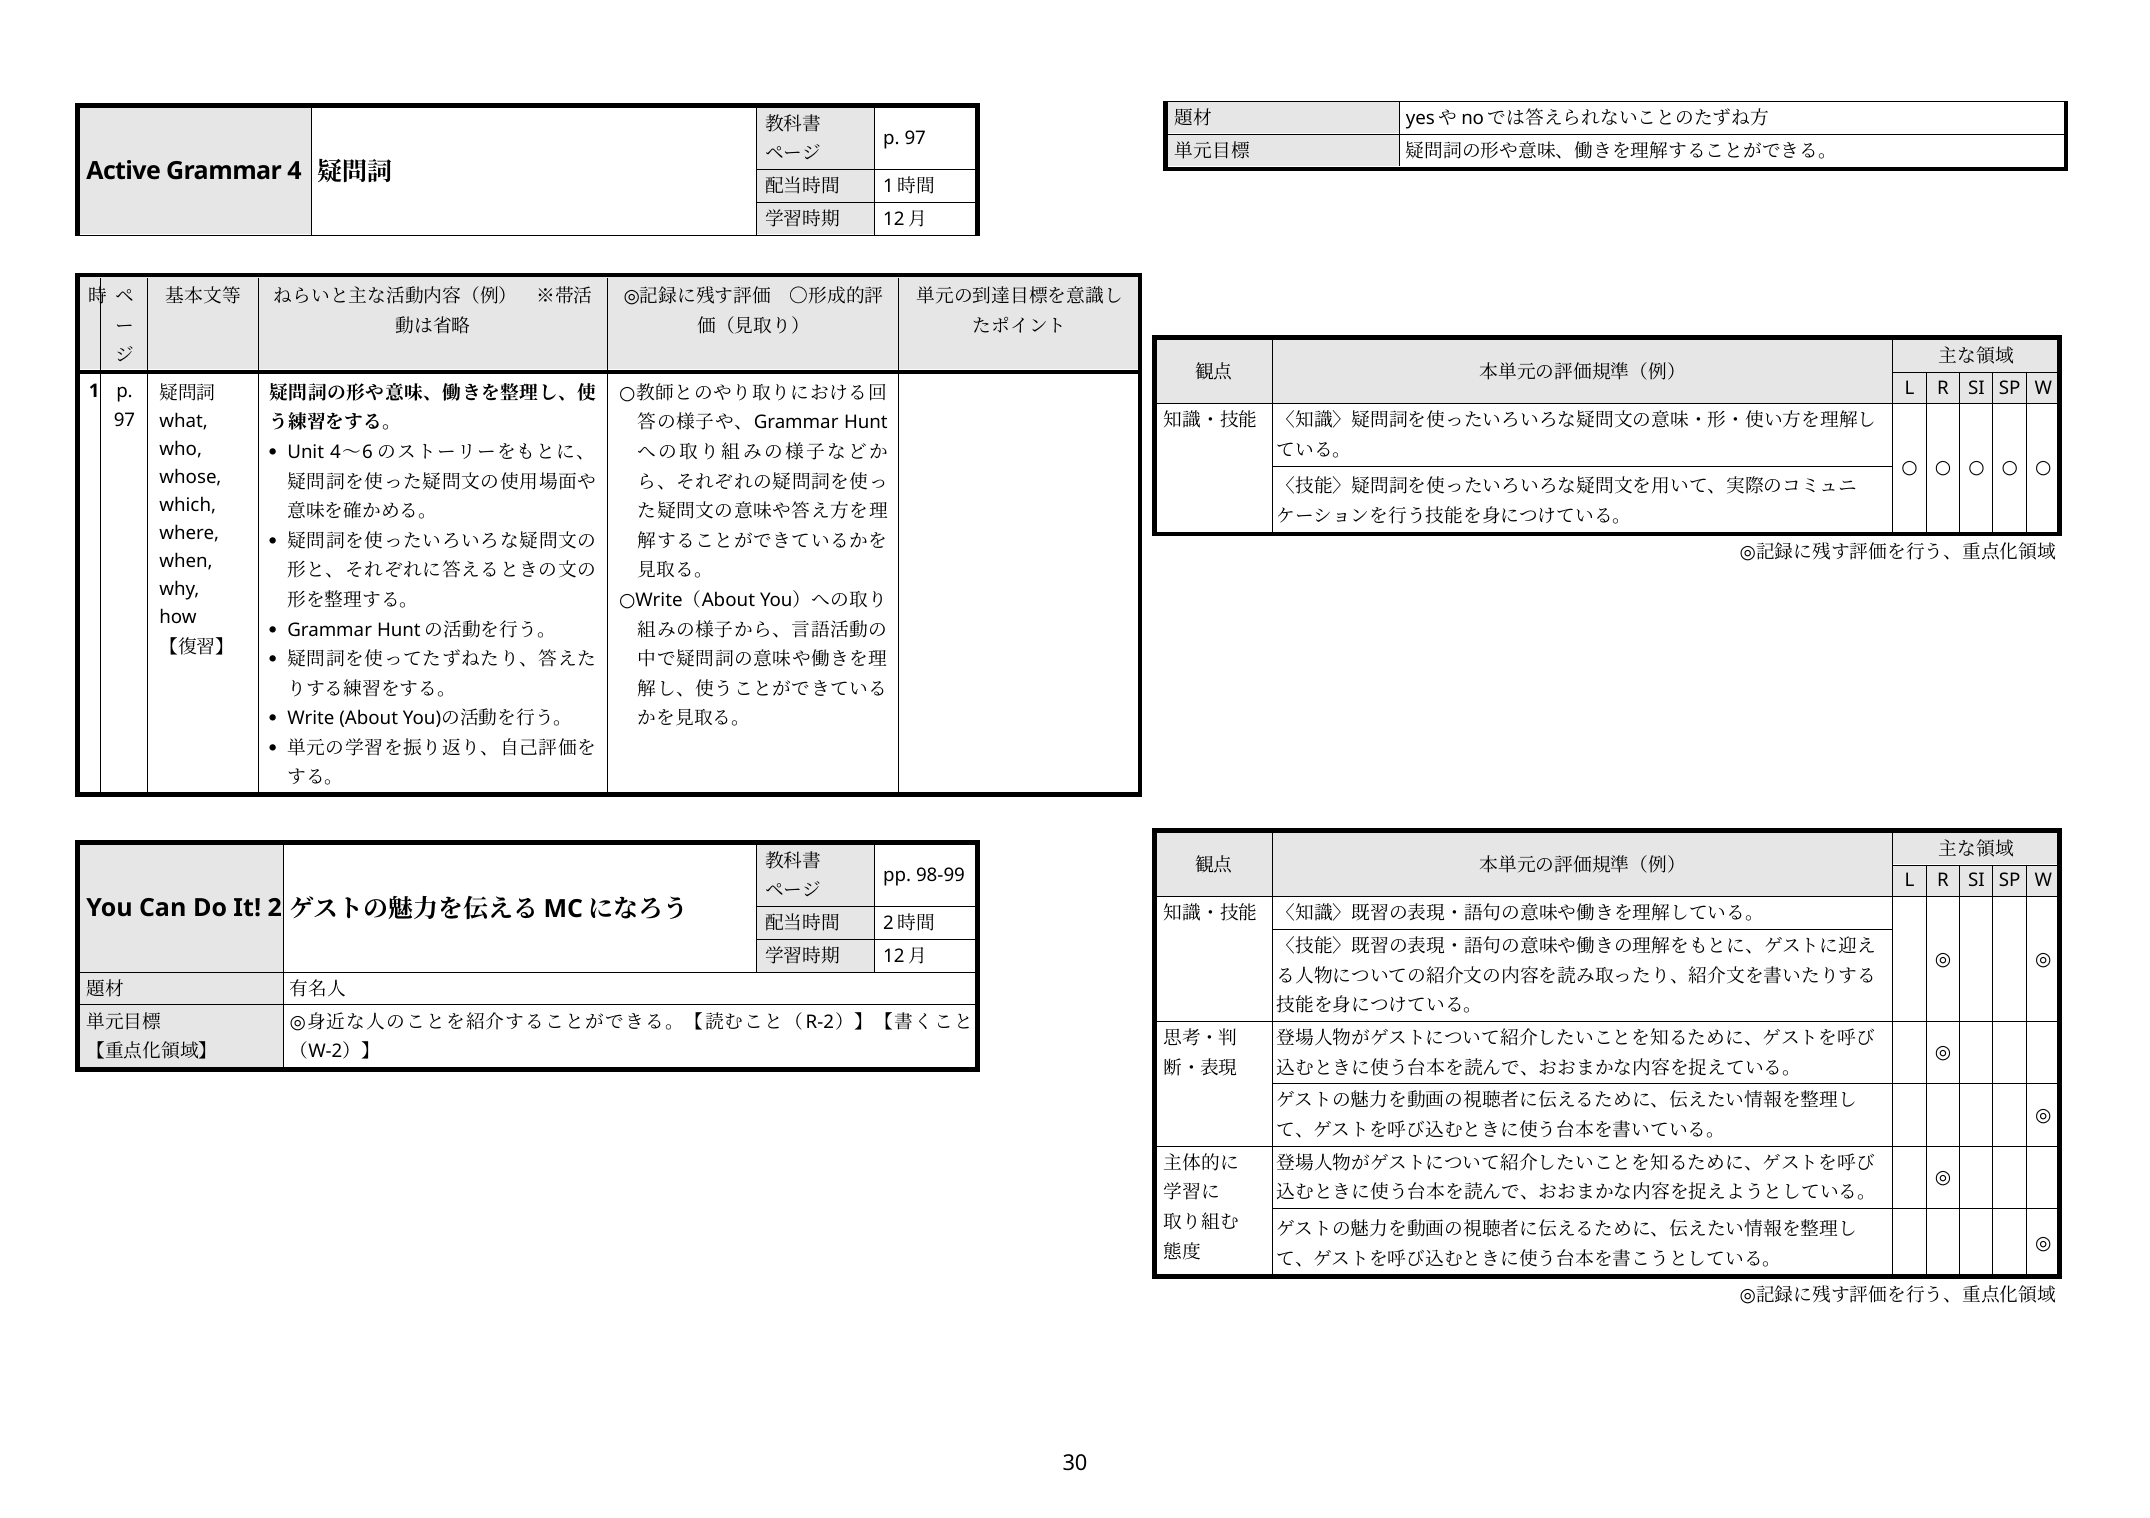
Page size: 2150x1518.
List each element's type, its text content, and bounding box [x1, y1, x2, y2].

table_cell 題材 [1168, 102, 1399, 133]
table_cell ◎ [2027, 1209, 2057, 1274]
table_cell ○ [1927, 404, 1959, 532]
table_header ゲストの魅力を伝えるMCになろう [284, 845, 756, 972]
table_header 時 [80, 277, 100, 369]
table_cell 1 [80, 374, 100, 792]
table_cell SI [1960, 373, 1992, 403]
table_cell ○ [2027, 404, 2057, 532]
table_cell ◎ [1927, 897, 1959, 1021]
table_header 単元の到達目標を意識したポイント [899, 277, 1138, 369]
table_cell ◎ [1927, 1022, 1959, 1083]
table_cell 疑問詞の形や意味、働きを理解することができる。 [1400, 135, 2064, 166]
table_cell 2時間 [875, 907, 975, 939]
table_header Active Grammar 4 [80, 108, 311, 234]
table_cell 〈技能〉既習の表現・語句の意味や働きの理解をもとに、ゲストに迎える人物についての紹介文の内容を読み取ったり、紹介文を書いたりする技能を身につけている。 [1273, 930, 1892, 1021]
table_cell 単元目標 [1168, 135, 1399, 166]
table_cell R [1927, 866, 1959, 896]
table_cell [1893, 1022, 1926, 1083]
table_header 教科書 ページ [757, 108, 874, 169]
table_cell L [1893, 866, 1926, 896]
table_header 本単元の評価規準（例） [1273, 833, 1892, 896]
table_header 観点 [1157, 833, 1272, 896]
table_cell [2027, 1147, 2057, 1208]
table_cell p. 97 [101, 374, 147, 792]
table_header ページ [101, 277, 147, 369]
table_cell 1時間 [875, 170, 975, 202]
table_cell [1893, 1147, 1926, 1208]
table_cell ○ [1993, 404, 2026, 532]
table_cell [1960, 1022, 1992, 1083]
table_cell W [2027, 866, 2057, 896]
table_cell ◎ [2027, 897, 2057, 1021]
table_cell 登場人物がゲストについて紹介したいことを知るために、ゲストを呼び込むときに使う台本を読んで、おおまかな内容を捉えている。 [1273, 1022, 1892, 1083]
table_cell 学習時期 [757, 203, 874, 234]
table_cell 12月 [875, 940, 975, 972]
table_cell SI [1960, 866, 1992, 896]
table_cell 〈知識〉疑問詞を使ったいろいろな疑問文の意味・形・使い方を理解している。 [1273, 404, 1892, 466]
table_cell [1960, 1084, 1992, 1146]
table_header 教科書 ページ [757, 845, 874, 906]
table_header 主な領域 [1893, 833, 2057, 864]
table_cell ◎ [1927, 1147, 1959, 1208]
table_header 本単元の評価規準（例） [1273, 340, 1892, 403]
table_cell R [1927, 373, 1959, 403]
table_cell 学習時期 [757, 940, 874, 972]
table_cell [1993, 1084, 2026, 1146]
table_header p. 97 [875, 108, 975, 169]
table_cell 配当時間 [757, 907, 874, 939]
table_cell W [2027, 373, 2057, 403]
table_cell 疑問詞what, who, whose, which, where, when, why, how 【復習】 [148, 374, 258, 792]
table_cell SP [1993, 373, 2026, 403]
table_cell 単元目標 【重点化領域】 [80, 1005, 283, 1067]
table_cell ○ [1960, 404, 1992, 532]
table_cell 主体的に 学習に 取り組む 態度 [1157, 1147, 1272, 1274]
table_header 観点 [1157, 340, 1272, 403]
table_header ◎記録に残す評価 〇形成的評価（見取り） [608, 277, 898, 369]
table_cell L [1893, 373, 1926, 403]
table_cell [1893, 1084, 1926, 1146]
table_cell ◎ [2027, 1084, 2057, 1146]
table_cell [1960, 1209, 1992, 1274]
table_header ねらいと主な活動内容（例） ※帯活動は省略 [259, 277, 607, 369]
table_cell ◎記録に残す評価を行う、重点化領域 [1155, 1279, 2060, 1310]
table_cell ◎身近な人のことを紹介することができる。【読むこと（R-2）】【書くこと（W-2）】 [284, 1005, 975, 1067]
table_cell [1993, 1022, 2026, 1083]
table_cell ゲストの魅力を動画の視聴者に伝えるために、伝えたい情報を整理して、ゲストを呼び込むときに使う台本を書いている。 [1273, 1084, 1892, 1146]
table_cell ○教師とのやり取りにおける回答の様子や、Grammar Huntへの取り組みの様子などから、それぞれの疑問詞を使った疑問文の意味や答え方を理解することができているかを見取る。 ○Write（About You）への取り組みの様子から、言語活動の中で疑問詞の意味や働きを理解し、使うことができているかを見取る。 [608, 374, 898, 792]
table_cell [1927, 1209, 1959, 1274]
table_cell 思考・判断・表現 [1157, 1022, 1272, 1146]
table_cell [1960, 1147, 1992, 1208]
table_cell 配当時間 [757, 170, 874, 202]
table_cell ゲストの魅力を動画の視聴者に伝えるために、伝えたい情報を整理して、ゲストを呼び込むときに使う台本を書こうとしている。 [1273, 1209, 1892, 1274]
table_cell [1993, 1147, 2026, 1208]
table_header 主な領域 [1893, 340, 2057, 372]
table_header You Can Do It! 2 [80, 845, 283, 972]
table_cell 〈技能〉疑問詞を使ったいろいろな疑問文を用いて、実際のコミュニケーションを行う技能を身につけている。 [1273, 467, 1892, 532]
table_cell [1927, 1084, 1959, 1146]
table_cell ◎記録に残す評価を行う、重点化領域 [1155, 536, 2060, 568]
table_cell 知識・技能 [1157, 897, 1272, 1021]
table_cell SP [1993, 866, 2026, 896]
table_cell 有名人 [284, 973, 975, 1004]
table_cell 題材 [80, 973, 283, 1004]
table_cell [1993, 1209, 2026, 1274]
table_cell 12月 [875, 203, 975, 234]
table_cell [1960, 897, 1992, 1021]
table_cell ○ [1893, 404, 1926, 532]
table_cell [2027, 1022, 2057, 1083]
table_cell [1993, 897, 2026, 1021]
table_cell 知識・技能 [1157, 404, 1272, 532]
table_cell [1893, 897, 1926, 1021]
table_cell 疑問詞の形や意味、働きを整理し、使う練習をする。 Unit 4～6のストーリーをもとに、疑問詞を使った疑問文の使用場面や意味を確かめる。 疑問詞を使ったいろいろな疑問文の形と、それぞれに答えるときの文の形を整理する。 Grammar Huntの活動を行う。 疑問詞を使ってたずねたり、答えたりする練習をする。 Write (About You)の活動を行う。 単元の学習を振り返り、自己評価をする。 [259, 374, 607, 792]
table_cell yesやnoでは答えられないことのたずね方 [1400, 102, 2064, 133]
table_cell 登場人物がゲストについて紹介したいことを知るために、ゲストを呼び込むときに使う台本を読んで、おおまかな内容を捉えようとしている。 [1273, 1147, 1892, 1208]
table_header 疑問詞 [312, 108, 756, 234]
table_header 基本文等 [148, 277, 258, 369]
table_cell [899, 374, 1138, 792]
table_cell [1893, 1209, 1926, 1274]
table_cell 〈知識〉既習の表現・語句の意味や働きを理解している。 [1273, 897, 1892, 929]
table_header pp. 98-99 [875, 845, 975, 906]
